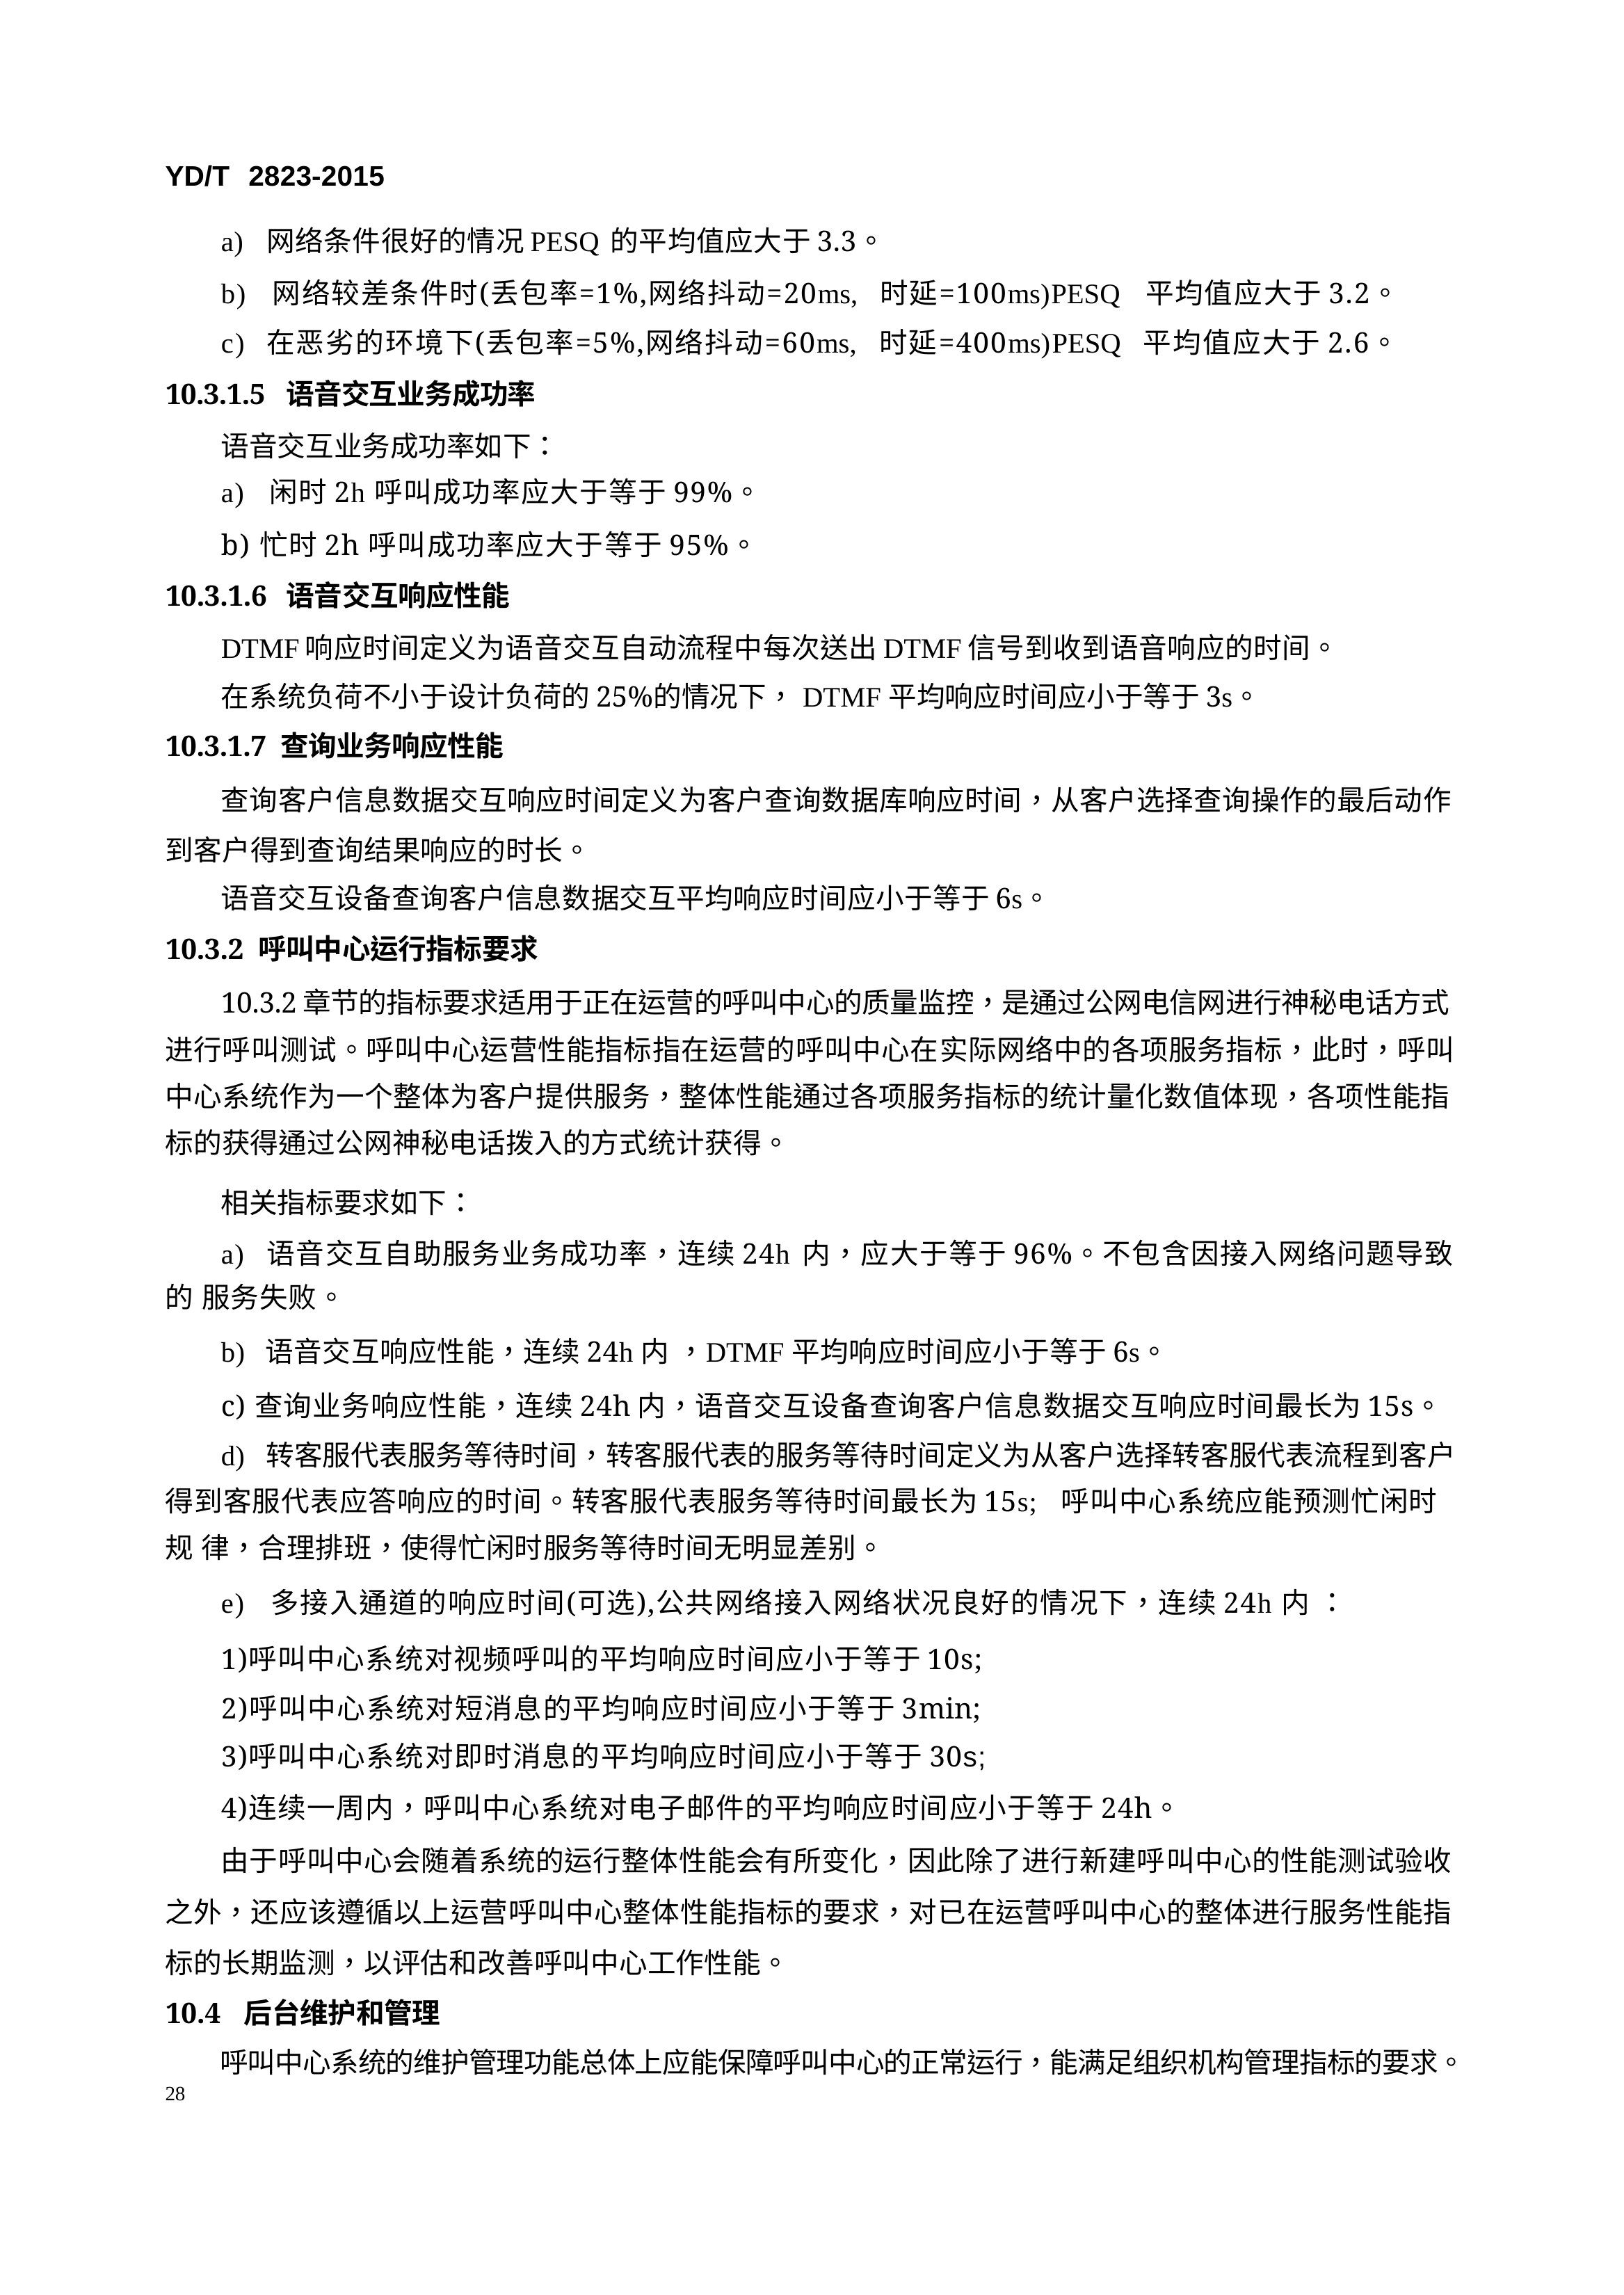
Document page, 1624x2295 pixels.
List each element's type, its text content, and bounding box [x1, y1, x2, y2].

text 1)呼叫中心系统对视频呼叫的平均响应时间应小于等于10s; [221, 1641, 1466, 1676]
text d) 转客服代表服务等待时间，转客服代表的服务等待时间定义为从客户选择转客服代表流程到客户 得到客服代表应答响应的时间。转客服代表服务等待时间最长为15s; 呼叫中心系统应能预测忙闲时规 律，合理排班，使得忙闲时服务等待时间无明显差别。 [165, 1435, 1458, 1567]
text 3)呼叫中心系统对即时消息的平均响应时间应小于等于30s; [221, 1739, 1466, 1773]
text DTMF响应时间定义为语音交互自动流程中每次送出DTMF信号到收到语音响应的时间。 [221, 630, 1466, 666]
text e) 多接入通道的响应时间(可选),公共网络接入网络状况良好的情况下，连续24h 内 ： [221, 1586, 1466, 1620]
text a) 网络条件很好的情况PESQ 的平均值应大于3.3。 [221, 224, 1466, 259]
text b) 网络较差条件时(丢包率=1%,网络抖动=20ms, 时延=100ms)PESQ 平均值应大于3.2。 [221, 276, 1466, 310]
text 由于呼叫中心会随着系统的运行整体性能会有所变化，因此除了进行新建呼叫中心的性能测试验收 之外，还应该遵循以上运营呼叫中心整体性能指标的要求，对已在运营呼叫中心的整体进行服务性能指 标的长期监测，以评估和改善呼叫中心工作性能。 [165, 1841, 1452, 1982]
text 相关指标要求如下： [221, 1185, 1466, 1220]
text 10.3.2章节的指标要求适用于正在运营的呼叫中心的质量监控，是通过公网电信网进行神秘电话方式 进行呼叫测试。呼叫中心运营性能指标指在运营的呼叫中心在实际网络中的各项服务指标，此时，呼叫 中心系统作为一个整体为客户提供服务，整体性能通过各项服务指标的统计量化数值体现，各项性能指 标的获得通过公网神秘电话拨入的方式统计获得。 [165, 983, 1455, 1162]
text 查询客户信息数据交互响应时间定义为客户查询数据库响应时间，从客户选择查询操作的最后动作 到客户得到查询结果响应的时长。 [165, 780, 1452, 869]
text 10.3.2 呼叫中心运行指标要求 [166, 931, 1466, 966]
text 呼叫中心系统的维护管理功能总体上应能保障呼叫中心的正常运行，能满足组织机构管理指标的要求。 [165, 2044, 1466, 2079]
text a) 语音交互自助服务业务成功率，连续24h 内，应大于等于96%。不包含因接入网络问题导致的 服务失败。 [165, 1234, 1454, 1316]
text c) 在恶劣的环境下(丢包率=5%,网络抖动=60ms, 时延=400ms)PESQ 平均值应大于2.6。 [221, 325, 1466, 360]
text 语音交互业务成功率如下： [221, 428, 1466, 464]
text 10.3.1.5 语音交互业务成功率 [166, 376, 1466, 412]
text 4)连续一周内，呼叫中心系统对电子邮件的平均响应时间应小于等于24h。 [221, 1790, 1466, 1826]
text 10.3.1.6 语音交互响应性能 [166, 577, 1466, 613]
text 10.4 后台维护和管理 [166, 1995, 1466, 2030]
text YD/T 2823-2015 [165, 165, 1466, 192]
text c) 查询业务响应性能，连续24h内，语音交互设备查询客户信息数据交互响应时间最长为15s。 [221, 1388, 1466, 1423]
text a) 闲时2h 呼叫成功率应大于等于99%。 [221, 475, 1466, 509]
text b) 忙时2h 呼叫成功率应大于等于95%。 [221, 527, 1466, 563]
text 语音交互设备查询客户信息数据交互平均响应时间应小于等于6s。 [221, 880, 1466, 916]
text 2)呼叫中心系统对短消息的平均响应时间应小于等于3min; [221, 1691, 1466, 1726]
text 在系统负荷不小于设计负荷的25%的情况下， DTMF 平均响应时间应小于等于3s。 [221, 679, 1466, 714]
text 10.3.1.7 查询业务响应性能 [166, 728, 1466, 764]
text b) 语音交互响应性能，连续24h 内 ，DTMF 平均响应时间应小于等于6s。 [221, 1335, 1466, 1369]
